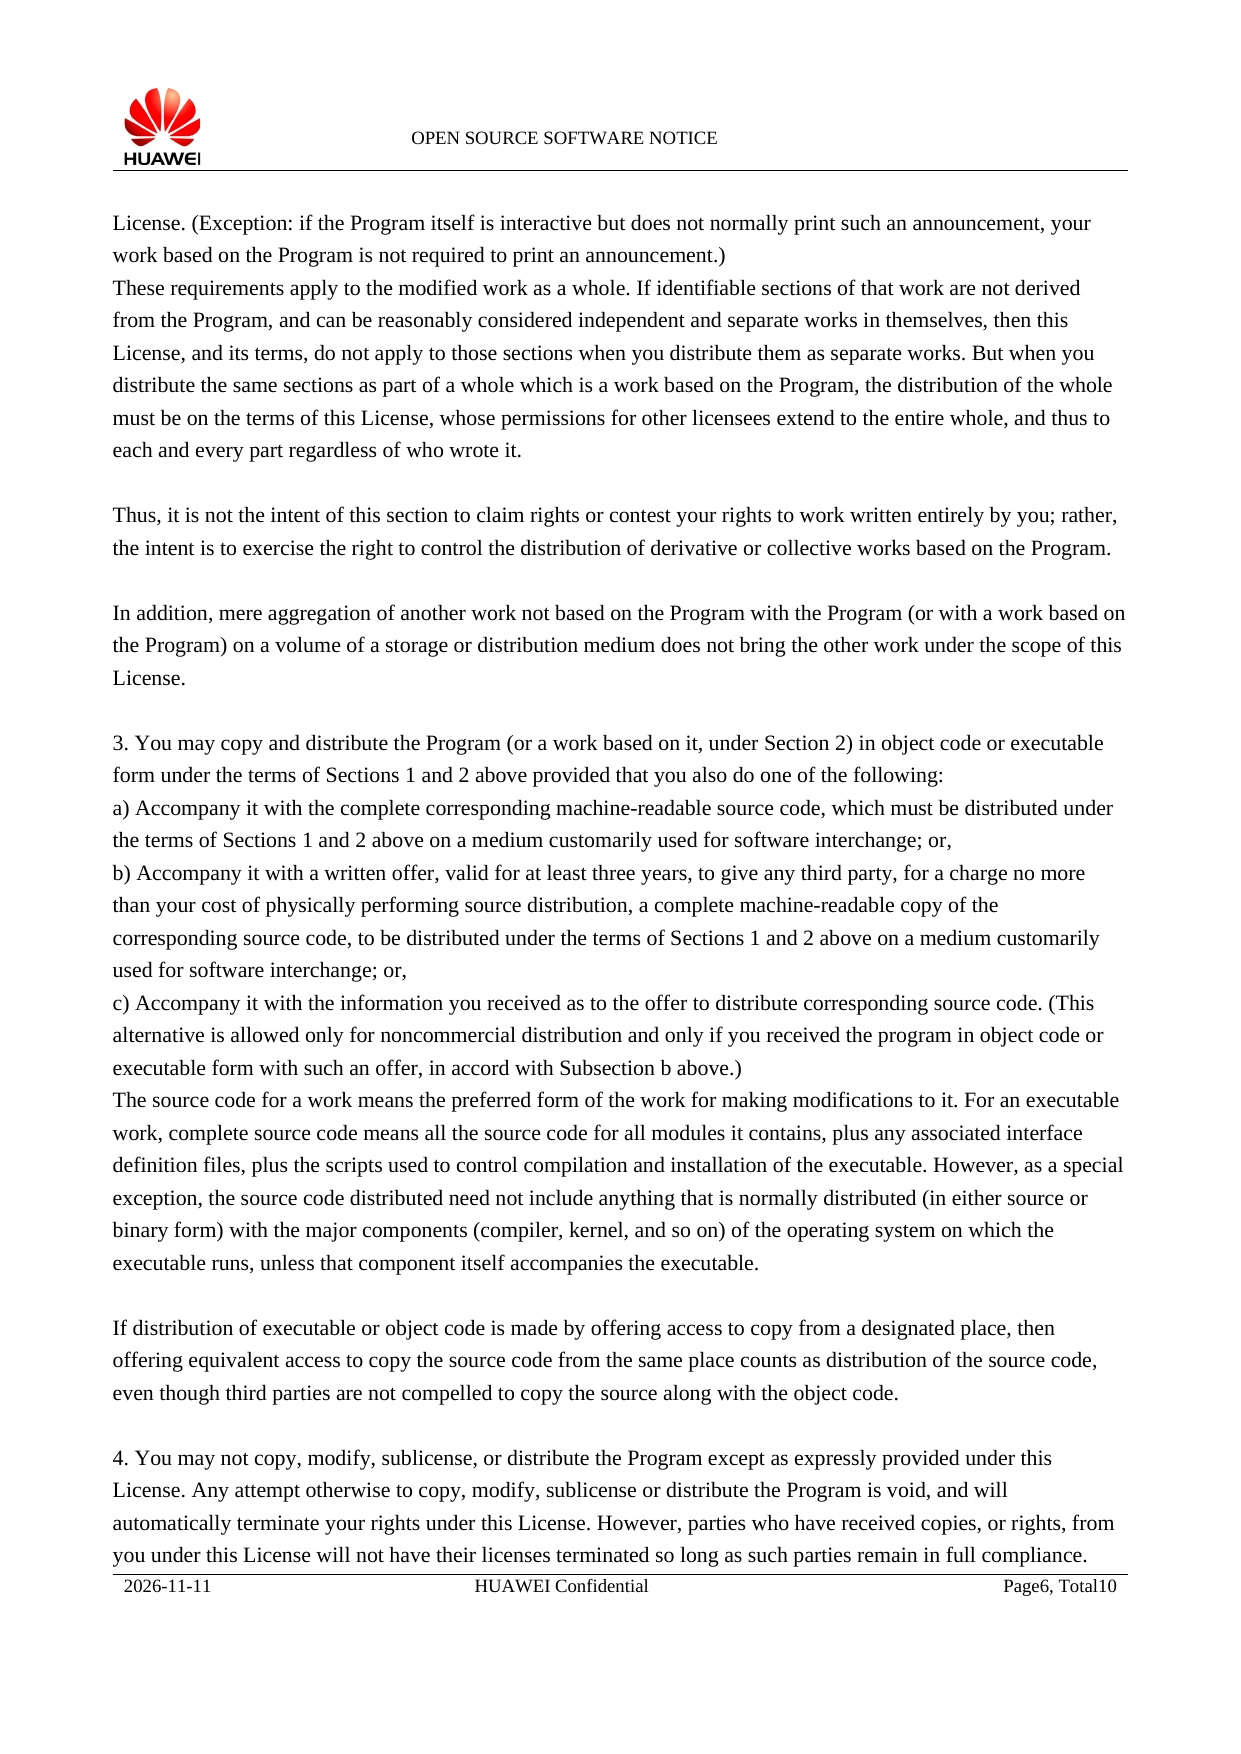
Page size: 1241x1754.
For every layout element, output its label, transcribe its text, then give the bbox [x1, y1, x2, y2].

picture [124, 88, 201, 165]
